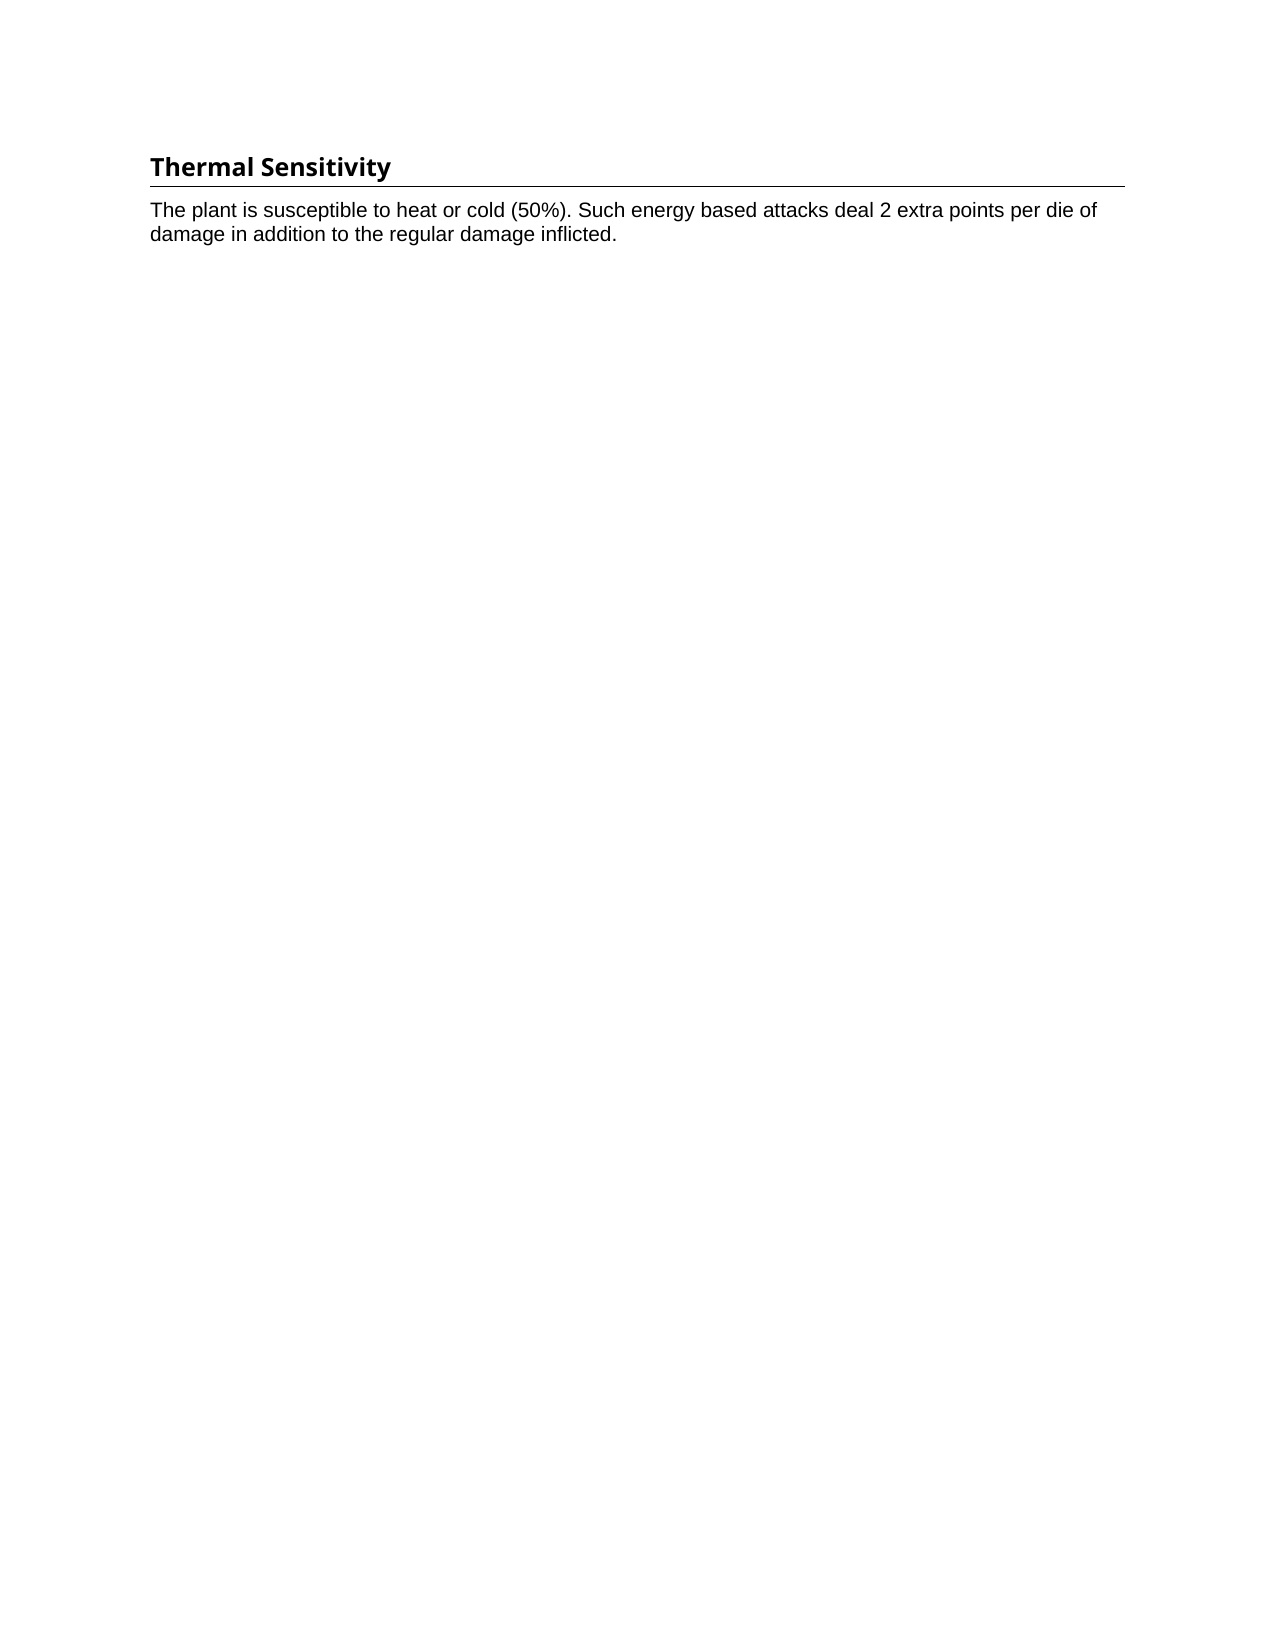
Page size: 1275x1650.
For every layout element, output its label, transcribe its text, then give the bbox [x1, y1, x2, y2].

subtitle Thermal Sensitivity [150, 150, 1125, 186]
text The plant is susceptible to heat or cold (50%). Such energy based attacks deal 2 extra points per die of damage in addition to the regular damage inflicted. [150, 198, 1125, 246]
